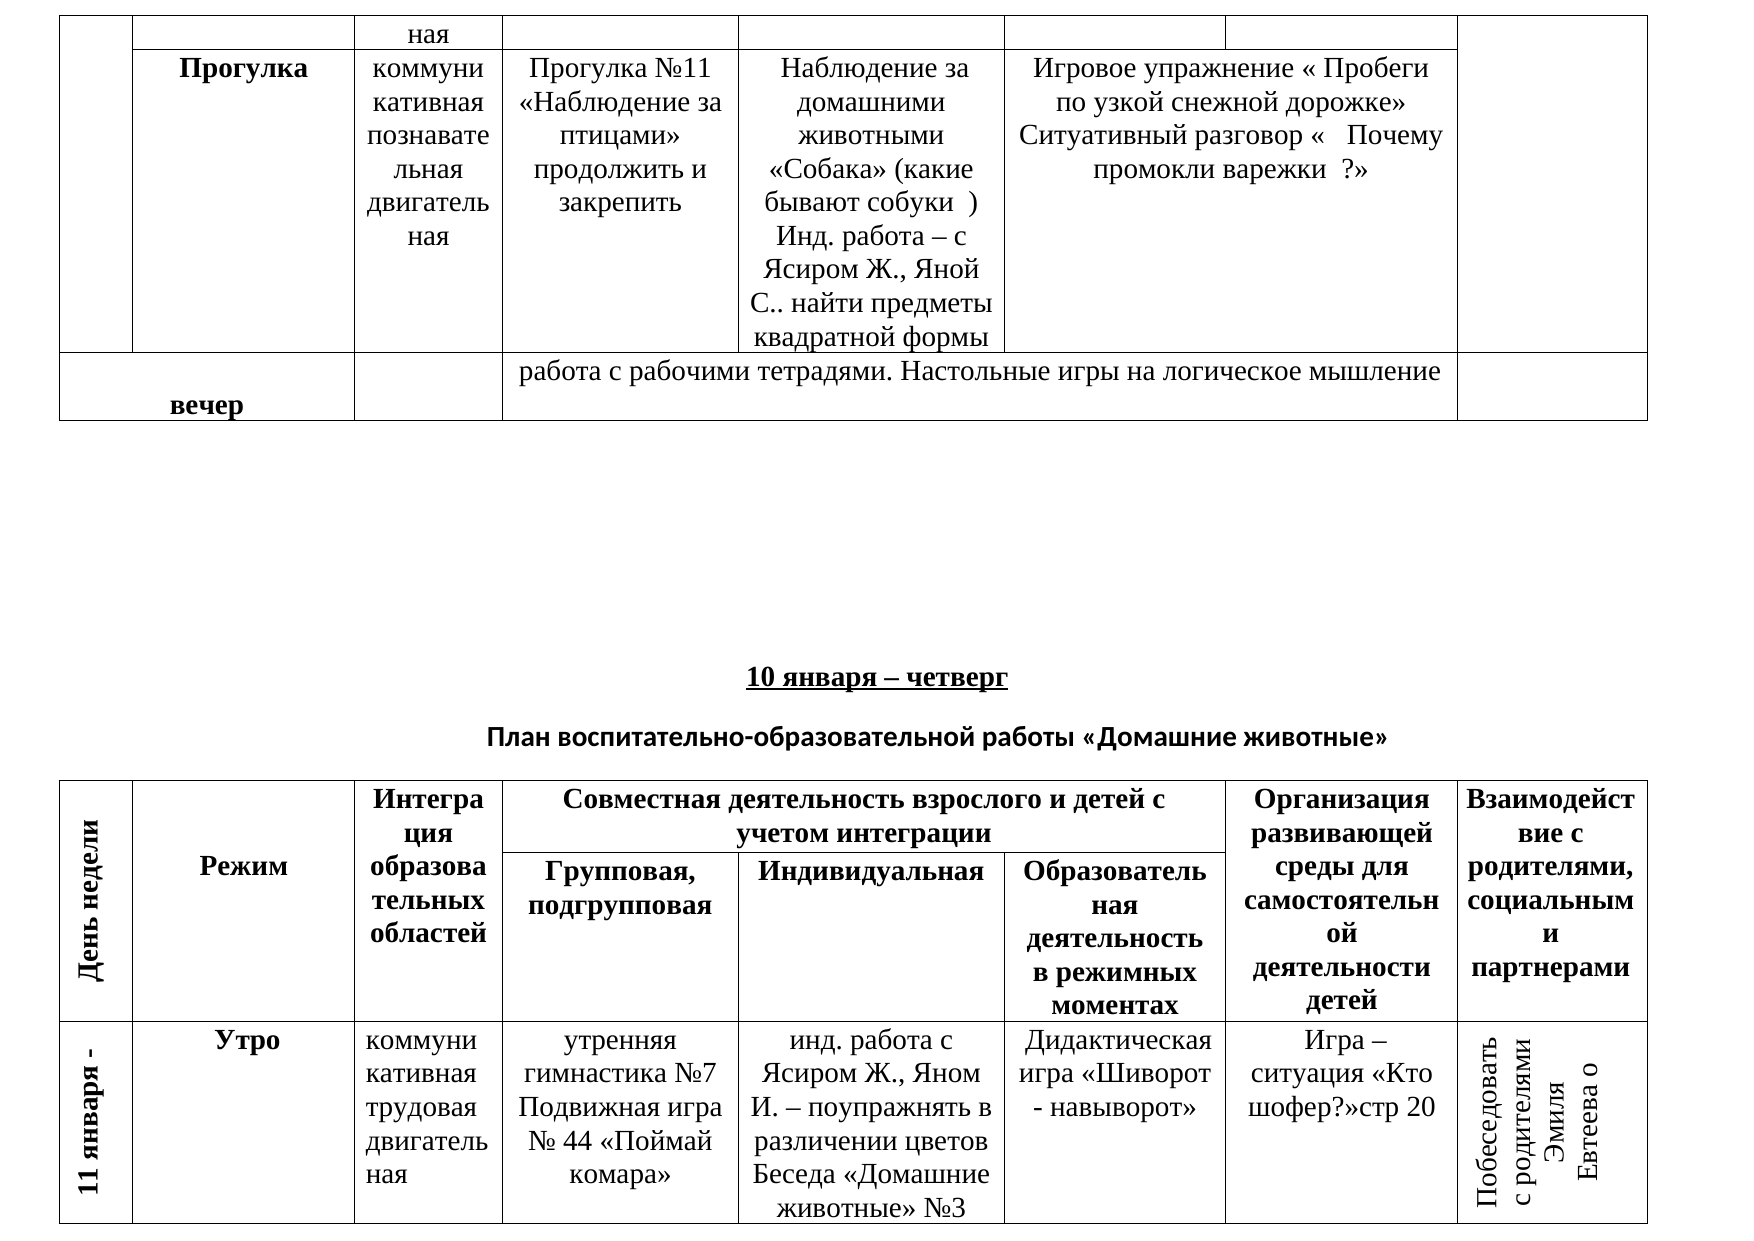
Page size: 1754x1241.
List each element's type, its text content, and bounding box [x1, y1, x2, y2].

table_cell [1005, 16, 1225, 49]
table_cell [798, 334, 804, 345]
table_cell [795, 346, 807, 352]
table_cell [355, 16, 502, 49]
text 10 января – четверг [118, 659, 1636, 692]
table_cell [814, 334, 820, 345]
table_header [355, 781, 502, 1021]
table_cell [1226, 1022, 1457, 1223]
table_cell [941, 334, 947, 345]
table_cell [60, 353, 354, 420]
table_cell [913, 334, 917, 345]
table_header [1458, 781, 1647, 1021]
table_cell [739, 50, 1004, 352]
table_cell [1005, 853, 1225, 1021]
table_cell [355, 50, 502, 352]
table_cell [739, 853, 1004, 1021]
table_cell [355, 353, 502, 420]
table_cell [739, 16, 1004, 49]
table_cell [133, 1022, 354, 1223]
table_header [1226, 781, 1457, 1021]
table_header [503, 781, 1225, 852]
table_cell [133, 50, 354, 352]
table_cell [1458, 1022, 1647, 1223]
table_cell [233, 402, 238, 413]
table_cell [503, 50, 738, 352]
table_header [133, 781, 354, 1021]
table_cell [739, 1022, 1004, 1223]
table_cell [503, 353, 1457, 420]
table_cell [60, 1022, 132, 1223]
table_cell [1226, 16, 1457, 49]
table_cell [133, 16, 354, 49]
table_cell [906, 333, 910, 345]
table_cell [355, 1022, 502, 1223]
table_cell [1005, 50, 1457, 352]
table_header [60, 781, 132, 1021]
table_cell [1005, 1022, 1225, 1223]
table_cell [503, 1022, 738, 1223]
text План воспитательно-образовательной работы «Домашние животные» [118, 718, 1636, 754]
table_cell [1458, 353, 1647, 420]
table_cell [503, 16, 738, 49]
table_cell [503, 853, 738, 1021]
